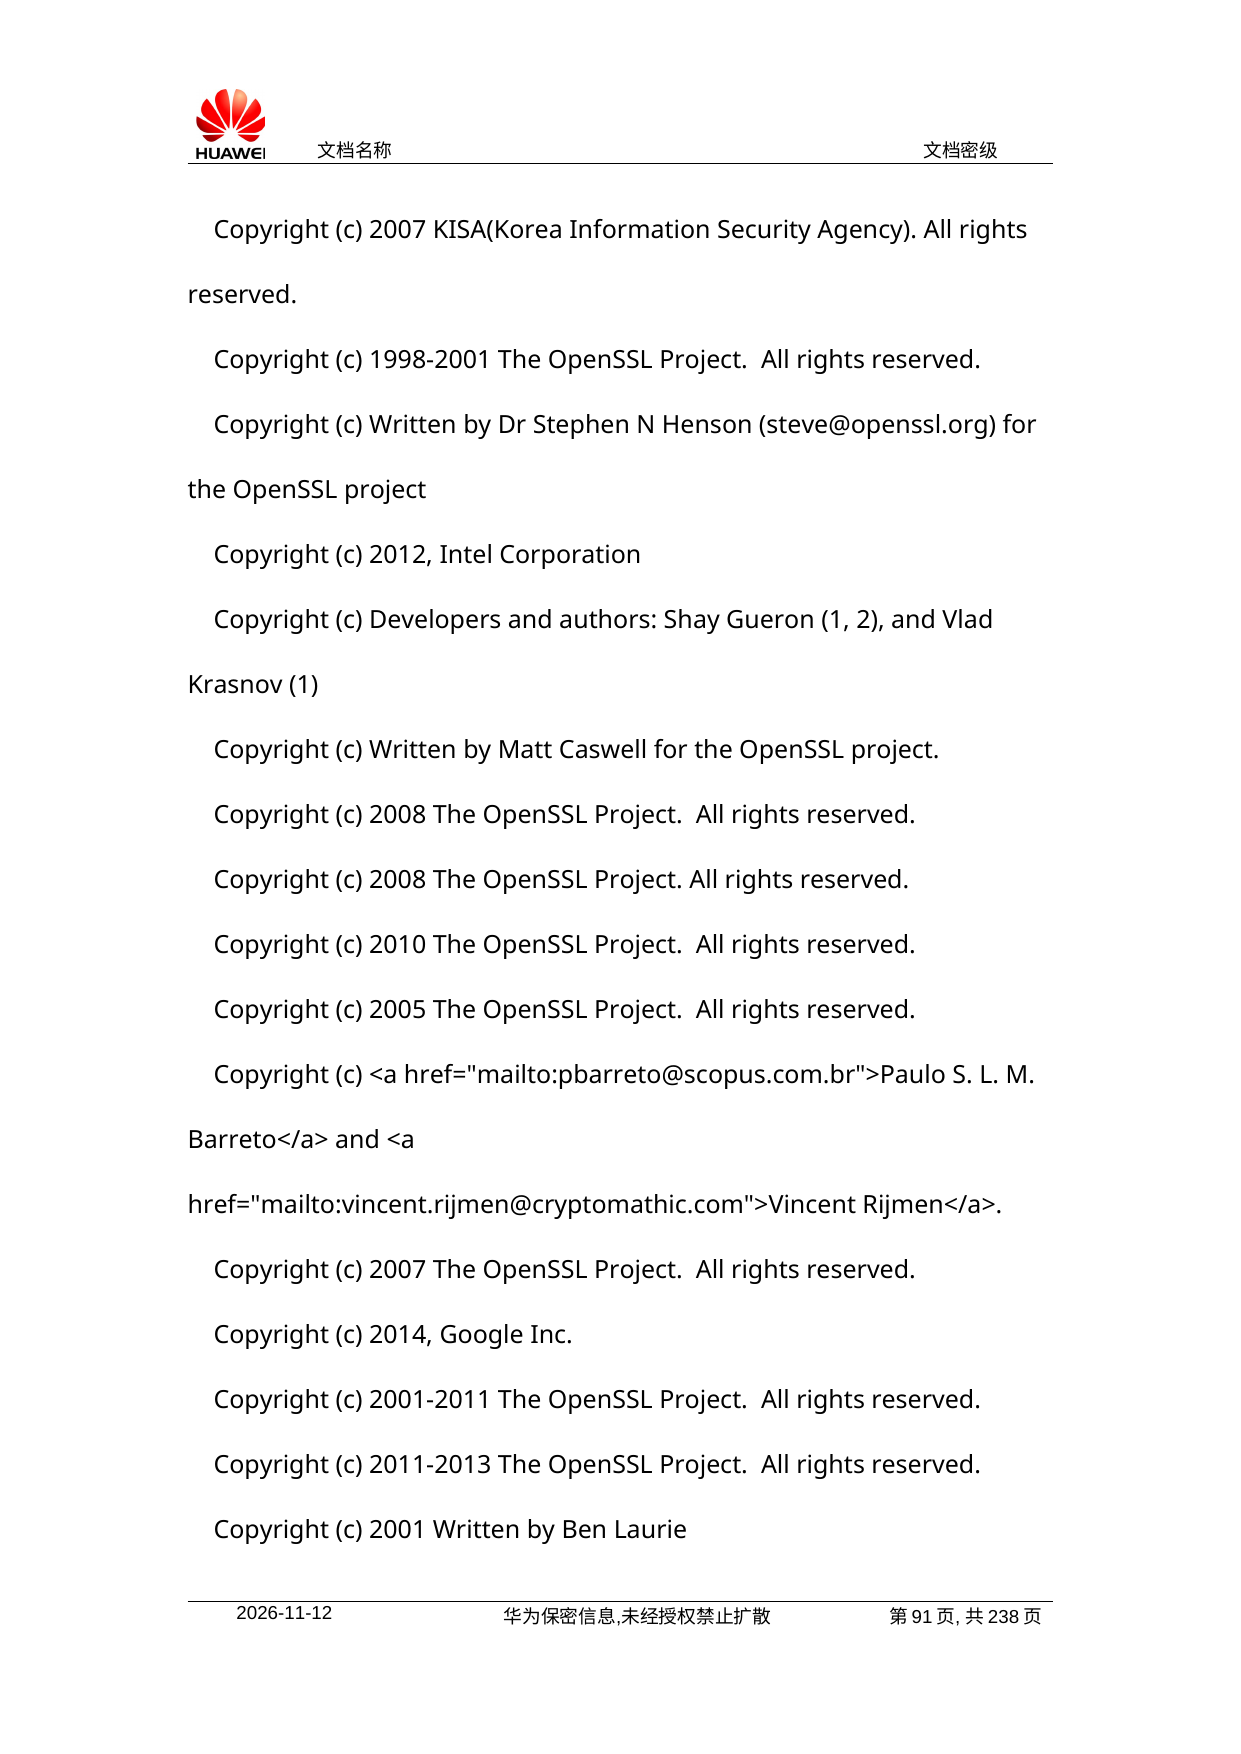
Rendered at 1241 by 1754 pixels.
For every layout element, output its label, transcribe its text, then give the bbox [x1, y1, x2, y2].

text Copyright (c) 2014, Google Inc. [187, 1301, 1053, 1366]
text Copyright (c) Written by Matt Caswell for the OpenSSL project. [187, 716, 1053, 781]
text Copyright (c) 2007 The OpenSSL Project. All rights reserved. [187, 1236, 1053, 1301]
text Copyright (c) <a href="mailto:pbarreto@scopus.com.br">Paulo S. L. M. Barreto</a> and <a href="mailto:vincent.rijmen@cryptomathic.com">Vincent Rijmen</a>. [187, 1041, 1053, 1236]
text Copyright (c) 2008 The OpenSSL Project. All rights reserved. [187, 781, 1053, 846]
text Copyright (c) 2007 KISA(Korea Information Security Agency). All rights reserved. [187, 196, 1053, 326]
text Copyright (c) 2008 The OpenSSL Project. All rights reserved. [187, 846, 1053, 911]
text Copyright (c) 2011-2013 The OpenSSL Project. All rights reserved. [187, 1431, 1053, 1496]
text Copyright (c) 2010 The OpenSSL Project. All rights reserved. [187, 911, 1053, 976]
text Copyright (c) 2001-2011 The OpenSSL Project. All rights reserved. [187, 1366, 1053, 1431]
text Copyright (c) 2005 The OpenSSL Project. All rights reserved. [187, 976, 1053, 1041]
text Copyright (c) Developers and authors: Shay Gueron (1, 2), and Vlad Krasnov (1) [187, 586, 1053, 716]
text Copyright (c) 2001 Written by Ben Laurie [187, 1496, 1053, 1561]
text Copyright (c) 1998-2001 The OpenSSL Project. All rights reserved. [187, 326, 1053, 391]
picture [196, 89, 265, 159]
text Copyright (c) 2012, Intel Corporation [187, 521, 1053, 586]
text Copyright (c) Written by Dr Stephen N Henson (steve@openssl.org) for the OpenSSL project [187, 391, 1053, 521]
